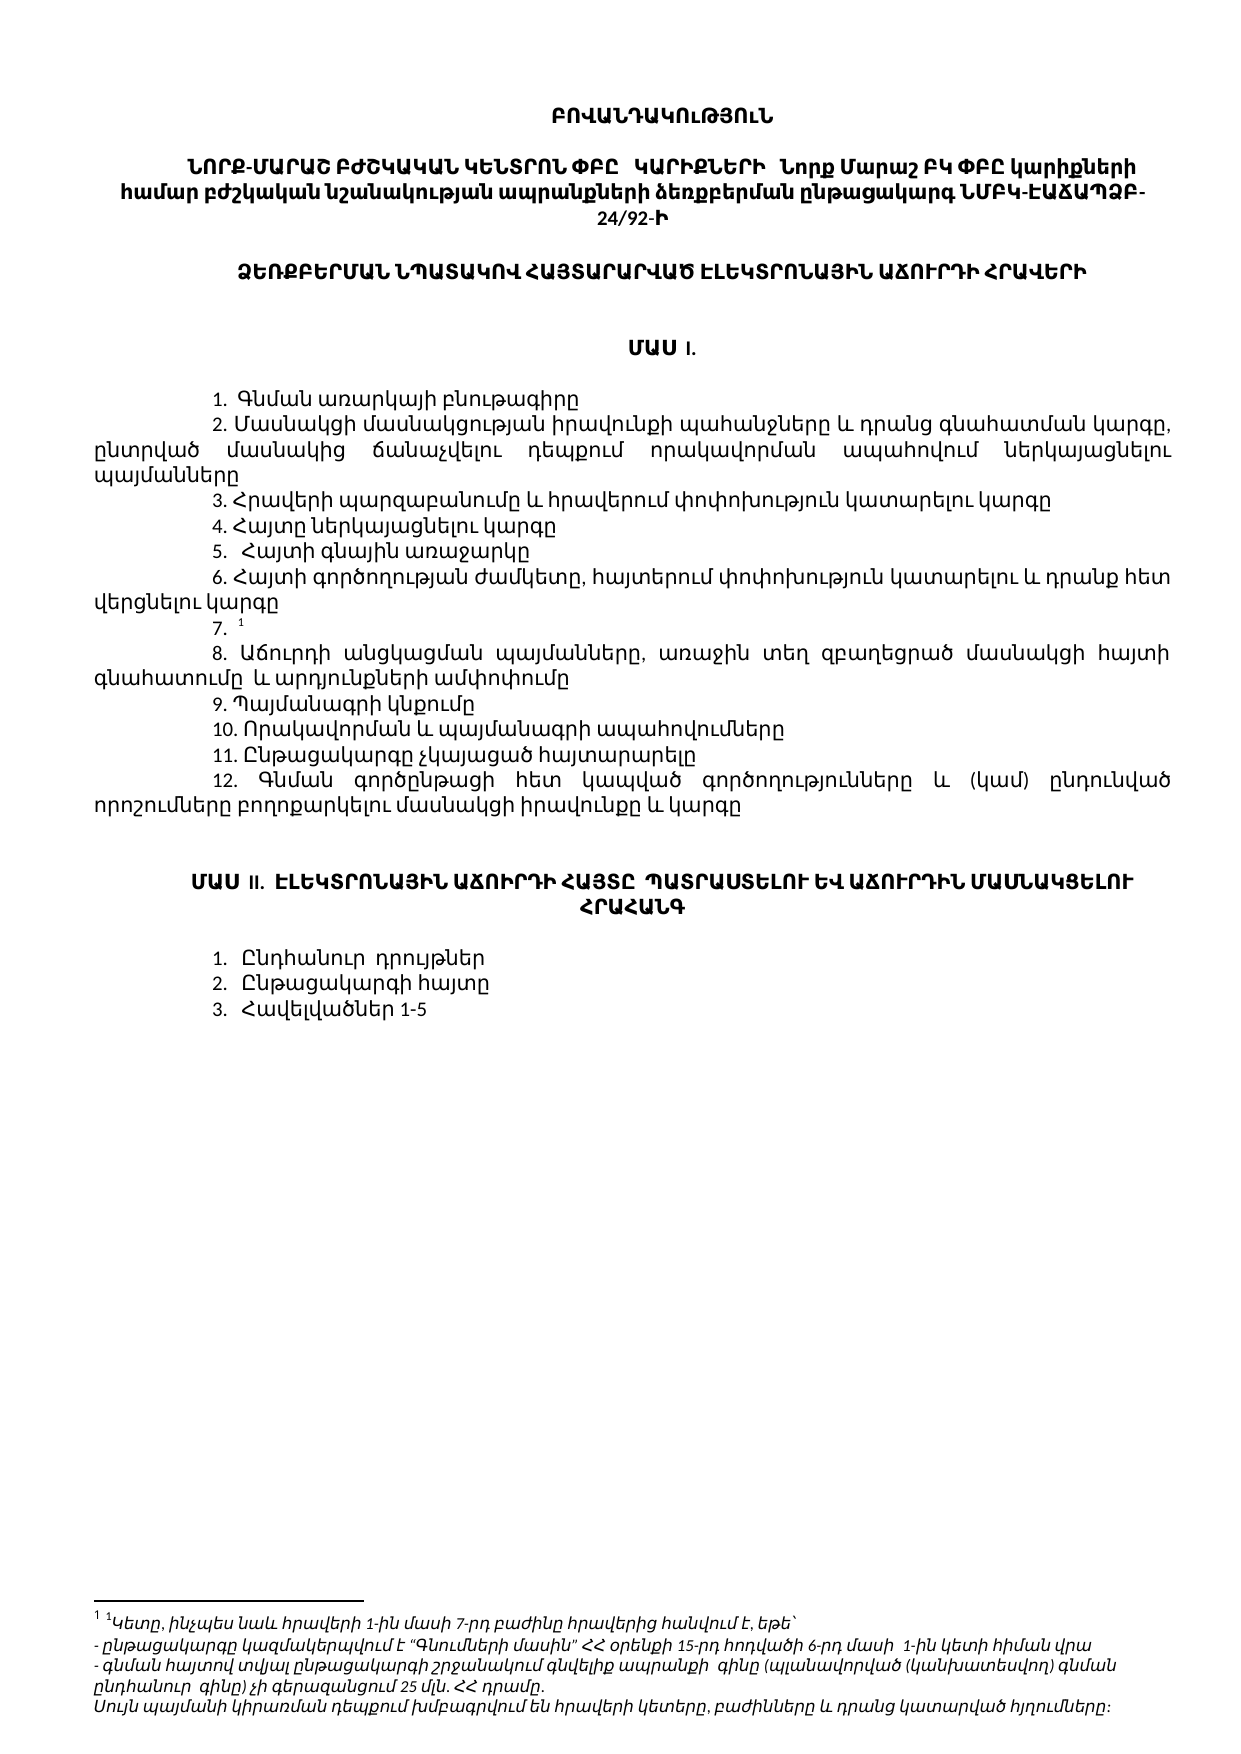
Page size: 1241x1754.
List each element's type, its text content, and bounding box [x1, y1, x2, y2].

text ՁԵՌՔԲԵՐՄԱՆ ՆՊԱՏԱԿՈՎ ՀԱՅՏԱՐԱՐՎԱԾ ԷԼԵԿՏՐՈՆԱՅԻՆ ԱՃՈՒՐԴԻ ՀՐԱՎԵՐԻ [94, 259, 1171, 284]
text 1. Գնման առարկայի բնութագիրը [94, 386, 1171, 411]
text ՆՈՐՔ-ՄԱՐԱՇ ԲԺՇԿԱԿԱՆ ԿԵՆՏՐՈՆ ՓԲԸ ԿԱՐԻՔՆԵՐԻ Նորք Մարաշ ԲԿ ՓԲԸ կարիքների համար բժշկական նշանակության ապրանքների ձեռքբերման ընթացակարգ ՆՄԲԿ-ԷԱՃԱՊՁԲ-24/92-Ի [94, 154, 1171, 230]
text 2. Մասնակցի մասնակցության իրավունքի պահանջները և դրանց գնահատման կարգը, ընտրված մասնակից ճանաչվելու դեպքում որակավորման ապահովում ներկայացնելու պայմանները [94, 411, 1171, 488]
text 8. Աճուրդի անցկացման պայմանները, առաջին տեղ զբաղեցրած մասնակցի հայտի գնահատումը և արդյունքների ամփոփումը [94, 640, 1171, 691]
text 11. Ընթացակարգը չկայացած հայտարարելը [94, 742, 1171, 767]
text 4. Հայտը ներկայացնելու կարգը [94, 513, 1171, 538]
text 6. Հայտի գործողության ժամկետը, հայտերում փոփոխություն կատարելու և դրանք հետ վերցնելու կարգը [94, 564, 1171, 615]
text 1. Ընդհանուր դրույթներ [94, 945, 1171, 971]
text 5. Հայտի գնային առաջարկը [94, 538, 1171, 564]
text ԲՈՎԱՆԴԱԿՈւԹՅՈւՆ [94, 103, 1171, 128]
text 3. Հրավերի պարզաբանումը և հրավերում փոփոխություն կատարելու կարգը [94, 488, 1171, 513]
text ՄԱՍ I. [94, 335, 1171, 361]
text 2. Ընթացակարգի հայտը [94, 971, 1171, 996]
text 7. 1 [94, 615, 1171, 640]
text 3. Հավելվածներ 1-5 [94, 996, 1171, 1021]
text 9. Պայմանագրի կնքումը [94, 691, 1171, 716]
text 12. Գնման գործընթացի հետ կապված գործողությունները և (կամ) ընդունված որոշումները բողոքարկելու մասնակցի իրավունքը և կարգը [94, 767, 1171, 818]
text ՄԱՍ II. ԷԼԵԿՏՐՈՆԱՅԻՆ ԱՃՈԻՐԴԻ ՀԱՅՏԸ ՊԱՏՐԱՍՏԵԼՈՒ ԵՎ ԱՃՈՒՐԴԻՆ ՄԱՍՆԱԿՑԵԼՈՒ ՀՐԱՀԱՆԳ [94, 869, 1171, 920]
text 10. Որակավորման և պայմանագրի ապահովումները [94, 716, 1171, 742]
